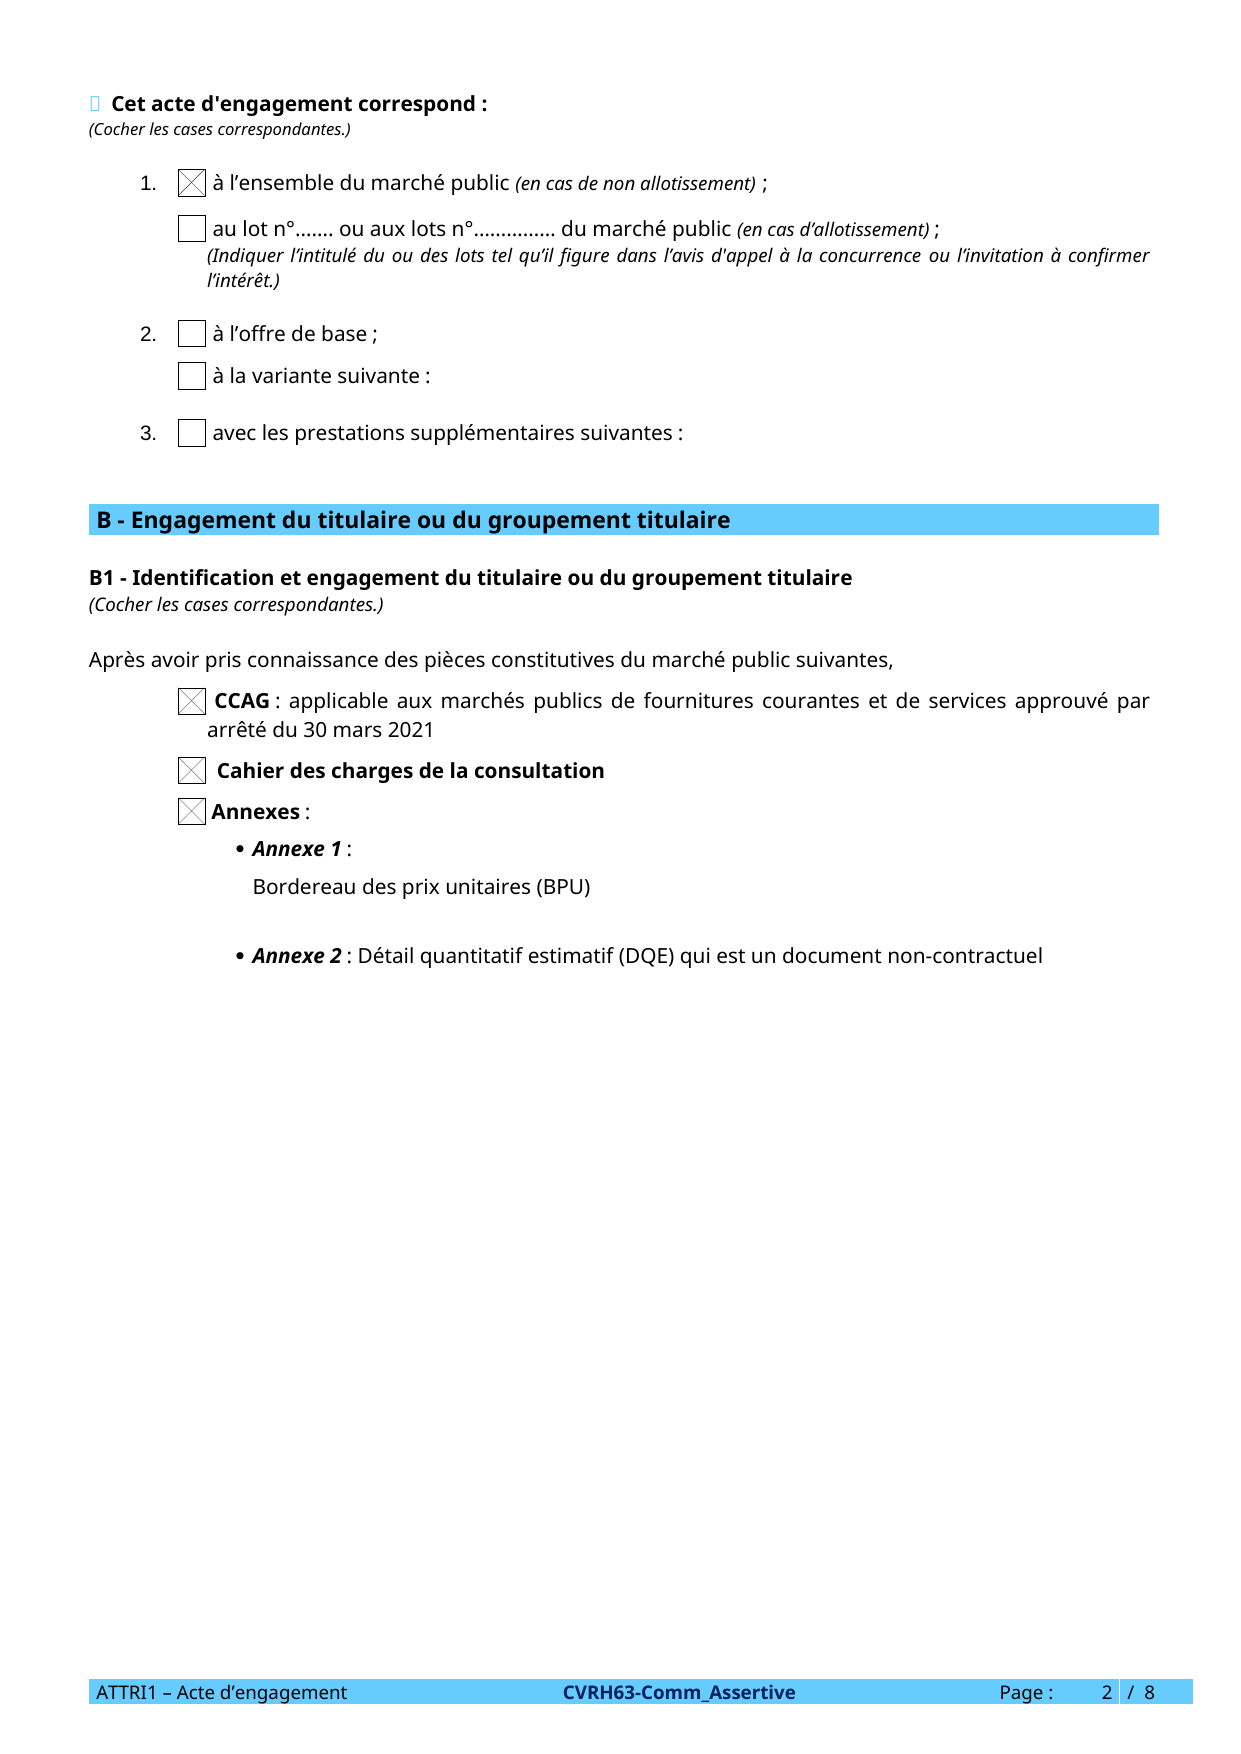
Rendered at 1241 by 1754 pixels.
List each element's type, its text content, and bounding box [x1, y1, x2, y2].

list Annexe 1 : [236, 834, 1152, 862]
list à l’ensemble du marché public (en cas de non allotissement) ; [140, 168, 1152, 197]
list Annexe 2 : Détail quantitatif estimatif (DQE) qui est un document non-contractuel [236, 941, 1152, 970]
list avec les prestations supplémentaires suivantes : [140, 418, 1152, 447]
text Après avoir pris connaissance des pièces constitutives du marché public suivantes, [89, 646, 1152, 674]
text (Cocher les cases correspondantes.) [89, 117, 1152, 140]
text CCAG : applicable aux marchés publics de fournitures courantes et de services approuvé par arrêté du 30 mars 2021 [177, 687, 1152, 743]
text au lot n°……. ou aux lots n°…………… du marché public (en cas d’allotissement) ; [177, 214, 1152, 242]
text B1 - Identification et engagement du titulaire ou du groupement titulaire [89, 563, 1152, 592]
list à l’offre de base ; [140, 319, 1152, 347]
table_header B - Engagement du titulaire ou du groupement titulaire [89, 504, 1159, 535]
text Cahier des charges de la consultation [205, 756, 1152, 784]
text à la variante suivante : [177, 361, 1152, 390]
text  Cet acte d'engagement correspond : [89, 89, 1152, 117]
text (Indiquer l’intitulé du ou des lots tel qu’il figure dans l’avis d'appel à la concurrence ou l’invitation à confirmer l’intérêt.) [207, 242, 1152, 293]
list Bordereau des prix unitaires (BPU) [252, 872, 1152, 901]
text (Cocher les cases correspondantes.) [89, 592, 1152, 617]
text Annexes : [205, 797, 1152, 825]
